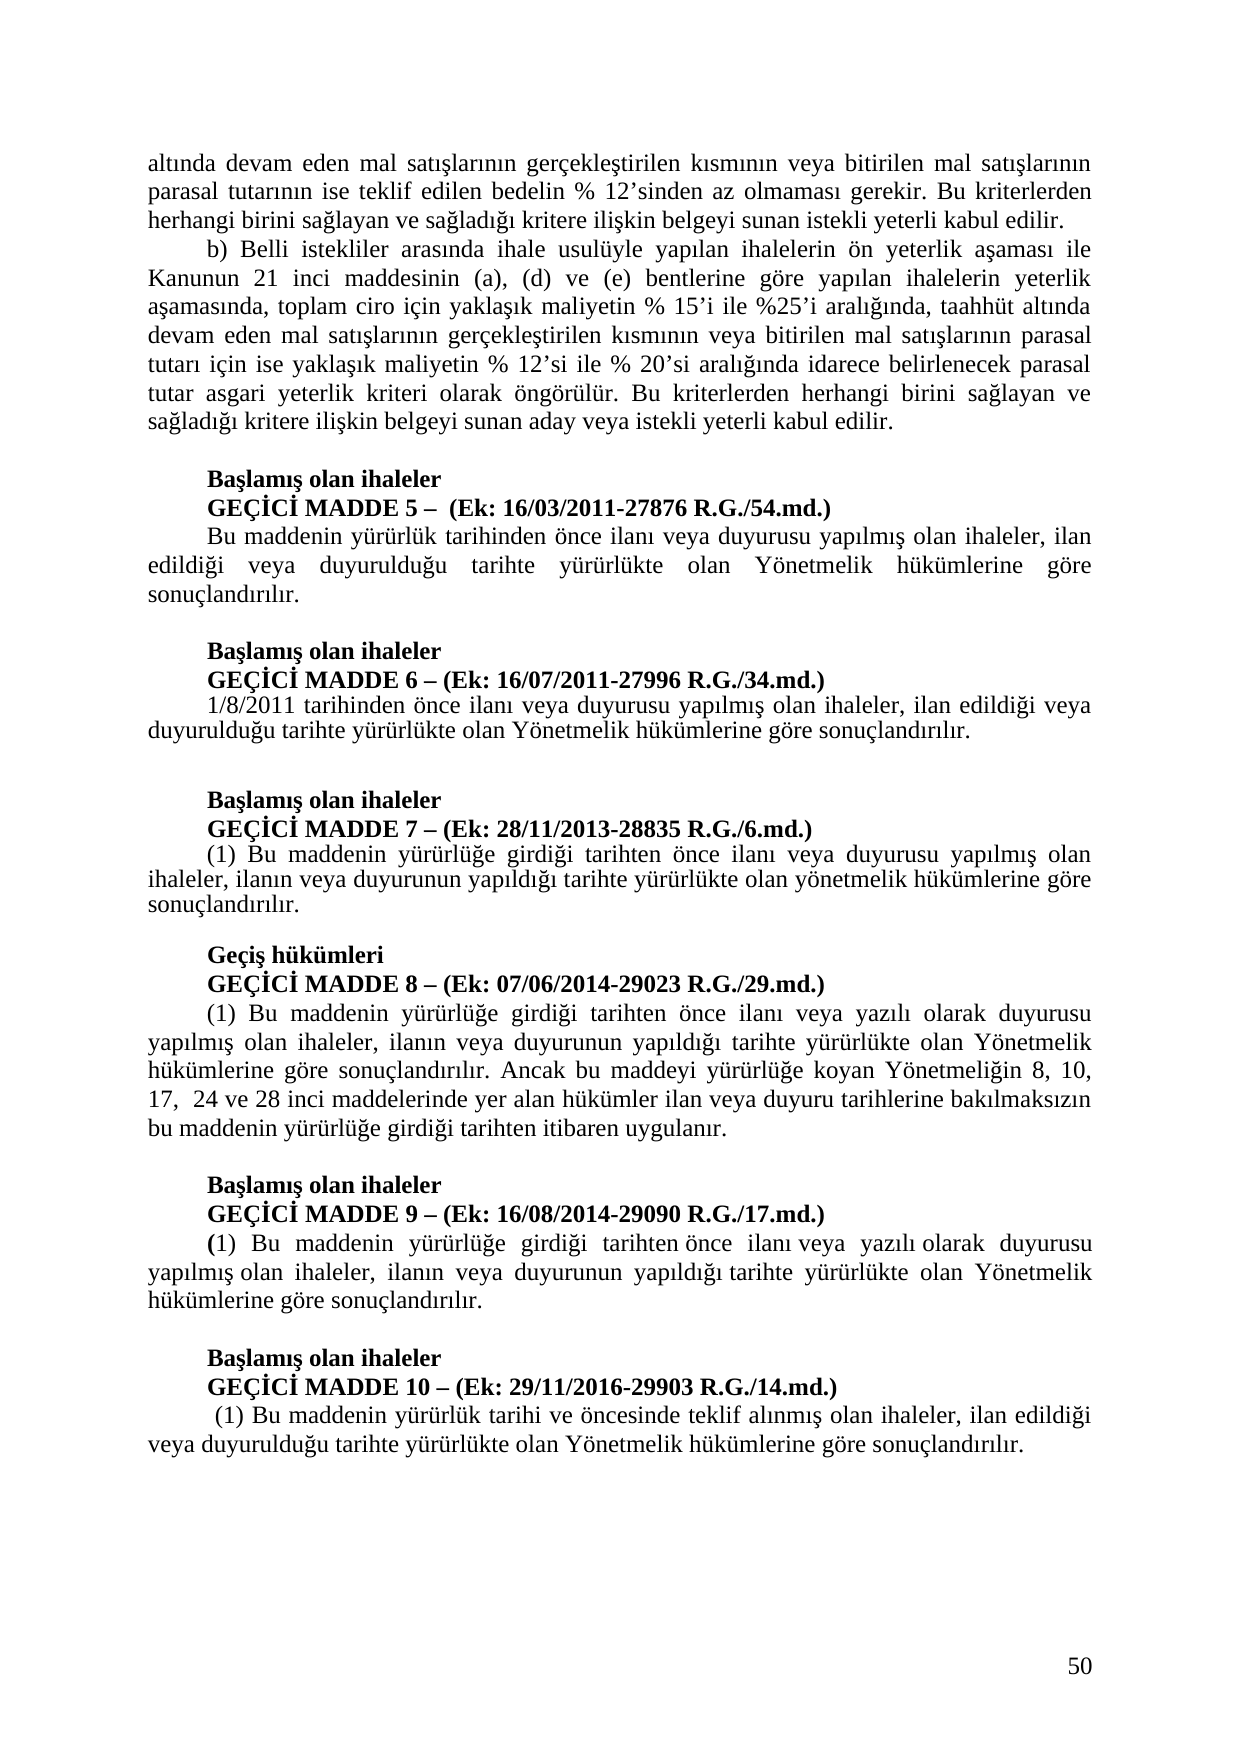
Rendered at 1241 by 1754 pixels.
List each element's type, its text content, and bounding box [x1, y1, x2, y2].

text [148, 148, 1092, 234]
subtitle Geçiş hükümleri [148, 941, 1092, 969]
subtitle GEÇİCİ MADDE 8 – (Ek: 07/06/2014-29023 R.G./29.md.) [148, 969, 1092, 998]
subtitle GEÇİCİ MADDE 6 – (Ek: 16/07/2011-27996 R.G./34.md.) [148, 665, 1092, 694]
text Bu maddenin yürürlük tarihinden önce ilanı veya duyurusu yapılmış olan ihaleler, ilan edildiği veya duyurulduğu tarihte yürürlükte olan Yönetmelik hükümlerine göre sonuçlandırılır. [148, 521, 1092, 608]
subtitle Başlamış olan ihaleler [148, 1171, 1092, 1199]
subtitle Başlamış olan ihaleler [148, 785, 1092, 814]
subtitle GEÇİCİ MADDE 5 – (Ek: 16/03/2011-27876 R.G./54.md.) [148, 493, 1092, 521]
subtitle GEÇİCİ MADDE 7 – (Ek: 28/11/2013-28835 R.G./6.md.) [148, 814, 1092, 843]
subtitle GEÇİCİ MADDE 10 – (Ek: 29/11/2016-29903 R.G./14.md.) [148, 1372, 1092, 1401]
subtitle Başlamış olan ihaleler [148, 1343, 1092, 1372]
text 1/8/2011 tarihinden önce ilanı veya duyurusu yapılmış olan ihaleler, ilan edildiği veya duyurulduğu tarihte yürürlükte olan Yönetmelik hükümlerine göre sonuçlandırılır. [148, 694, 1092, 744]
subtitle Başlamış olan ihaleler [148, 464, 1092, 493]
text (1) Bu maddenin yürürlük tarihi ve öncesinde teklif alınmış olan ihaleler, ilan edildiği veya duyurulduğu tarihte yürürlükte olan Yönetmelik hükümlerine göre sonuçlandırılır. [148, 1401, 1092, 1458]
text (1) Bu maddenin yürürlüğe girdiği tarihten önce ilanı veya duyurusu yapılmış olan ihaleler, ilanın veya duyurunun yapıldığı tarihte yürürlükte olan yönetmelik hükümlerine göre sonuçlandırılır. [148, 843, 1092, 918]
subtitle Başlamış olan ihaleler [148, 636, 1092, 665]
subtitle GEÇİCİ MADDE 9 – (Ek: 16/08/2014-29090 R.G./17.md.) [148, 1199, 1092, 1228]
text (1) Bu maddenin yürürlüğe girdiği tarihten önce ilanı veya yazılı olarak duyurusu yapılmış olan ihaleler, ilanın veya duyurunun yapıldığı tarihte yürürlükte olan Yönetmelik hükümlerine göre sonuçlandırılır. Ancak bu maddeyi yürürlüğe koyan Yönetmeliğin 8, 10, 17, 24 ve 28 inci maddelerinde yer alan hükümler ilan veya duyuru tarihlerine bakılmaksızın bu maddenin yürürlüğe girdiği tarihten itibaren uygulanır. [148, 998, 1092, 1142]
text b) Belli istekliler arasında ihale usulüyle yapılan ihalelerin ön yeterlik aşaması ile Kanunun 21 inci maddesinin (a), (d) ve (e) bentlerine göre yapılan ihalelerin yeterlik aşamasında, toplam ciro için yaklaşık maliyetin % 15’i ile %25’i aralığında, taahhüt altında devam eden mal satışlarının gerçekleştirilen kısmının veya bitirilen mal satışlarının parasal tutarı için ise yaklaşık maliyetin % 12’si ile % 20’si aralığında idarece belirlenecek parasal tutar asgari yeterlik kriteri olarak öngörülür. Bu kriterlerden herhangi birini sağlayan ve sağladığı kritere ilişkin belgeyi sunan aday veya istekli yeterli kabul edilir. [148, 234, 1092, 435]
